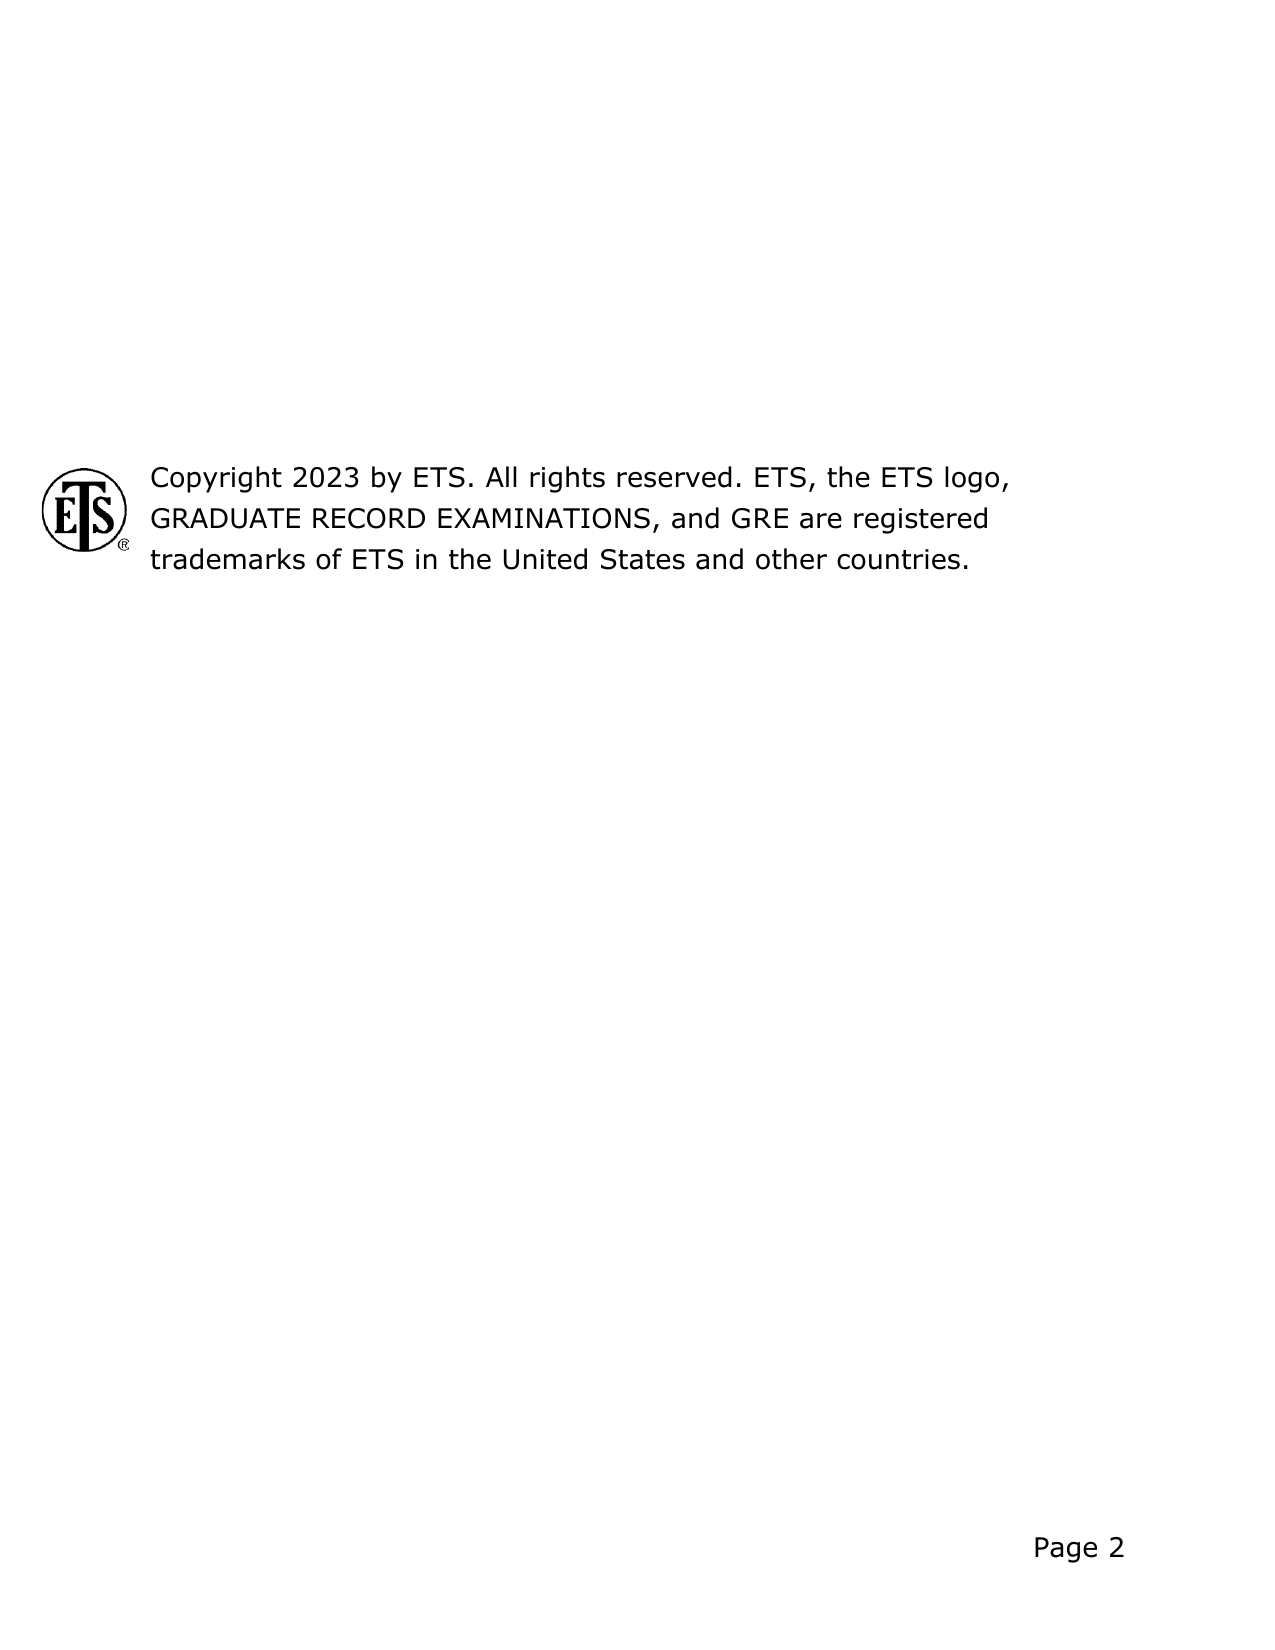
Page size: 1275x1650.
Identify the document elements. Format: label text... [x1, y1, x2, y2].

text Copyright 2023 by E T S. All rights reserved. E T S, the E T S logo, GRADUATE RECORD EXAMINATIONS, and G R E are registered trademarks of E T S in the United States and other countries. [150, 460, 1125, 575]
picture [41, 468, 129, 554]
